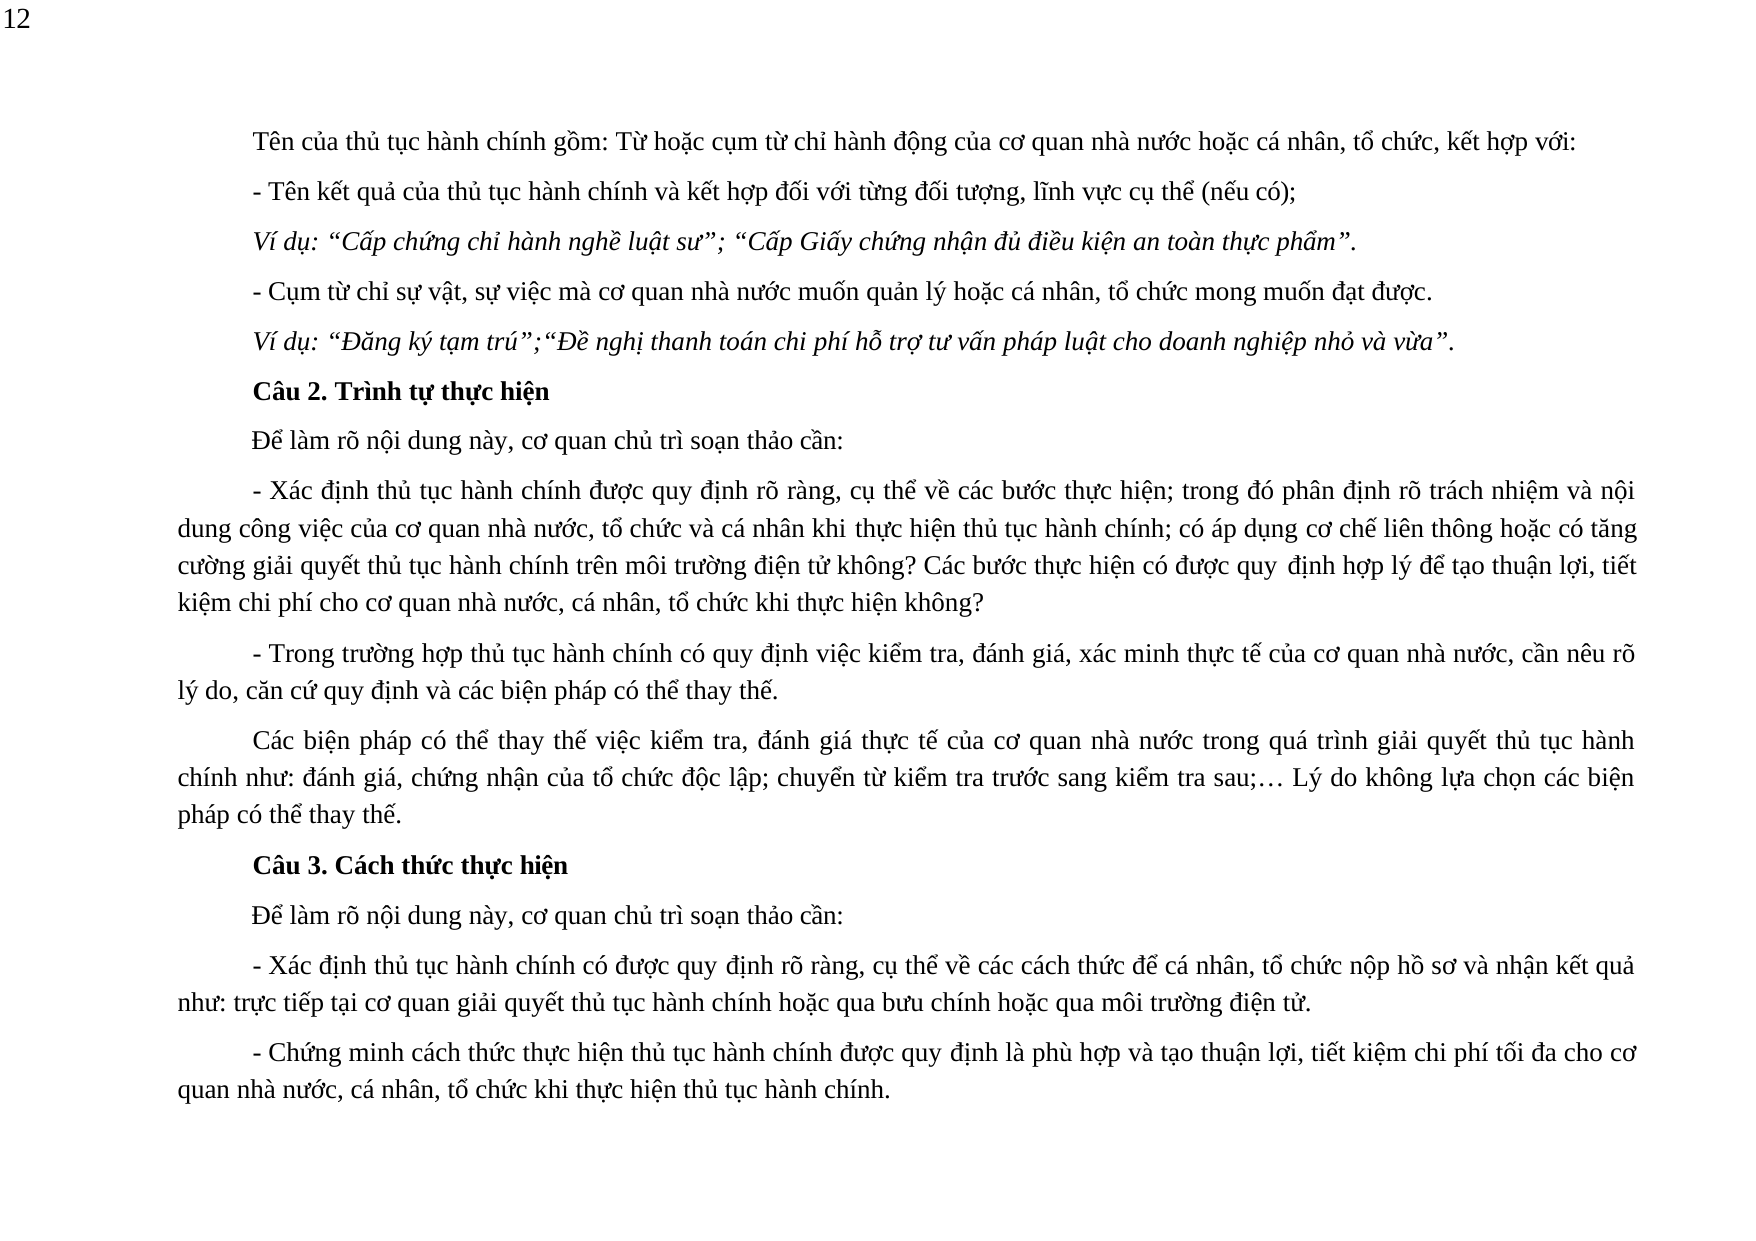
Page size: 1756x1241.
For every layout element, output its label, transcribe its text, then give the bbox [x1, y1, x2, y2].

text Ví dụ: “Cấp chứng chỉ hành nghề luật sư”; “Cấp Giấy chứng nhận đủ điều kiện an toàn thực phẩm”. [252, 225, 1652, 257]
text Các biện pháp có thể thay thế việc kiểm tra, đánh giá thực tế của cơ quan nhà nước trong quá trình giải quyết thủ tục hành chính như: đánh giá, chứng nhận của tổ chức độc lập; chuyển từ kiểm tra trước sang kiểm tra sau;… Lý do không lựa chọn các biện pháp có thể thay thế. [177, 724, 1638, 830]
list Trong trường hợp thủ tục hành chính có quy định việc kiểm tra, đánh giá, xác minh thực tế của cơ quan nhà nước, cần nêu rõ lý do, căn cứ quy định và các biện pháp có thể thay thế. [177, 637, 1638, 705]
list Chứng minh cách thức thực hiện thủ tục hành chính được quy định là phù hợp và tạo thuận lợi, tiết kiệm chi phí tối đa cho cơ quan nhà nước, cá nhân, tổ chức khi thực hiện thủ tục hành chính. [177, 1036, 1637, 1104]
text Để làm rõ nội dung này, cơ quan chủ trì soạn thảo cần: [251, 899, 1652, 930]
text Tên của thủ tục hành chính gồm: Từ hoặc cụm từ chỉ hành động của cơ quan nhà nước hoặc cá nhân, tổ chức, kết hợp với: [252, 125, 1652, 157]
list Xác định thủ tục hành chính có được quy định rõ ràng, cụ thể về các cách thức để cá nhân, tổ chức nộp hồ sơ và nhận kết quả như: trực tiếp tại cơ quan giải quyết thủ tục hành chính hoặc qua bưu chính hoặc qua môi trường điện tử. [177, 949, 1637, 1017]
list Xác định thủ tục hành chính được quy định rõ ràng, cụ thể về các bước thực hiện; trong đó phân định rõ trách nhiệm và nội dung công việc của cơ quan nhà nước, tổ chức và cá nhân khi thực hiện thủ tục hành chính; có áp dụng cơ chế liên thông hoặc có tăng cường giải quyết thủ tục hành chính trên môi trường điện tử không? Các bước thực hiện có được quy định hợp lý để tạo thuận lợi, tiết kiệm chi phí cho cơ quan nhà nước, cá nhân, tổ chức khi thực hiện không? [177, 474, 1638, 617]
list Cụm từ chỉ sự vật, sự việc mà cơ quan nhà nước muốn quản lý hoặc cá nhân, tổ chức mong muốn đạt được. Ví dụ: “Đăng ký tạm trú”;“Đề nghị thanh toán chi phí hỗ trợ tư vấn pháp luật cho doanh nghiệp nhỏ và vừa”. Câu 2. Trình tự thực hiện [252, 275, 1457, 406]
subtitle Câu 3. Cách thức thực hiện [252, 849, 1652, 880]
list Tên kết quả của thủ tục hành chính và kết hợp đối với từng đối tượng, lĩnh vực cụ thể (nếu có); [252, 175, 1652, 207]
text Để làm rõ nội dung này, cơ quan chủ trì soạn thảo cần: [251, 425, 1652, 456]
